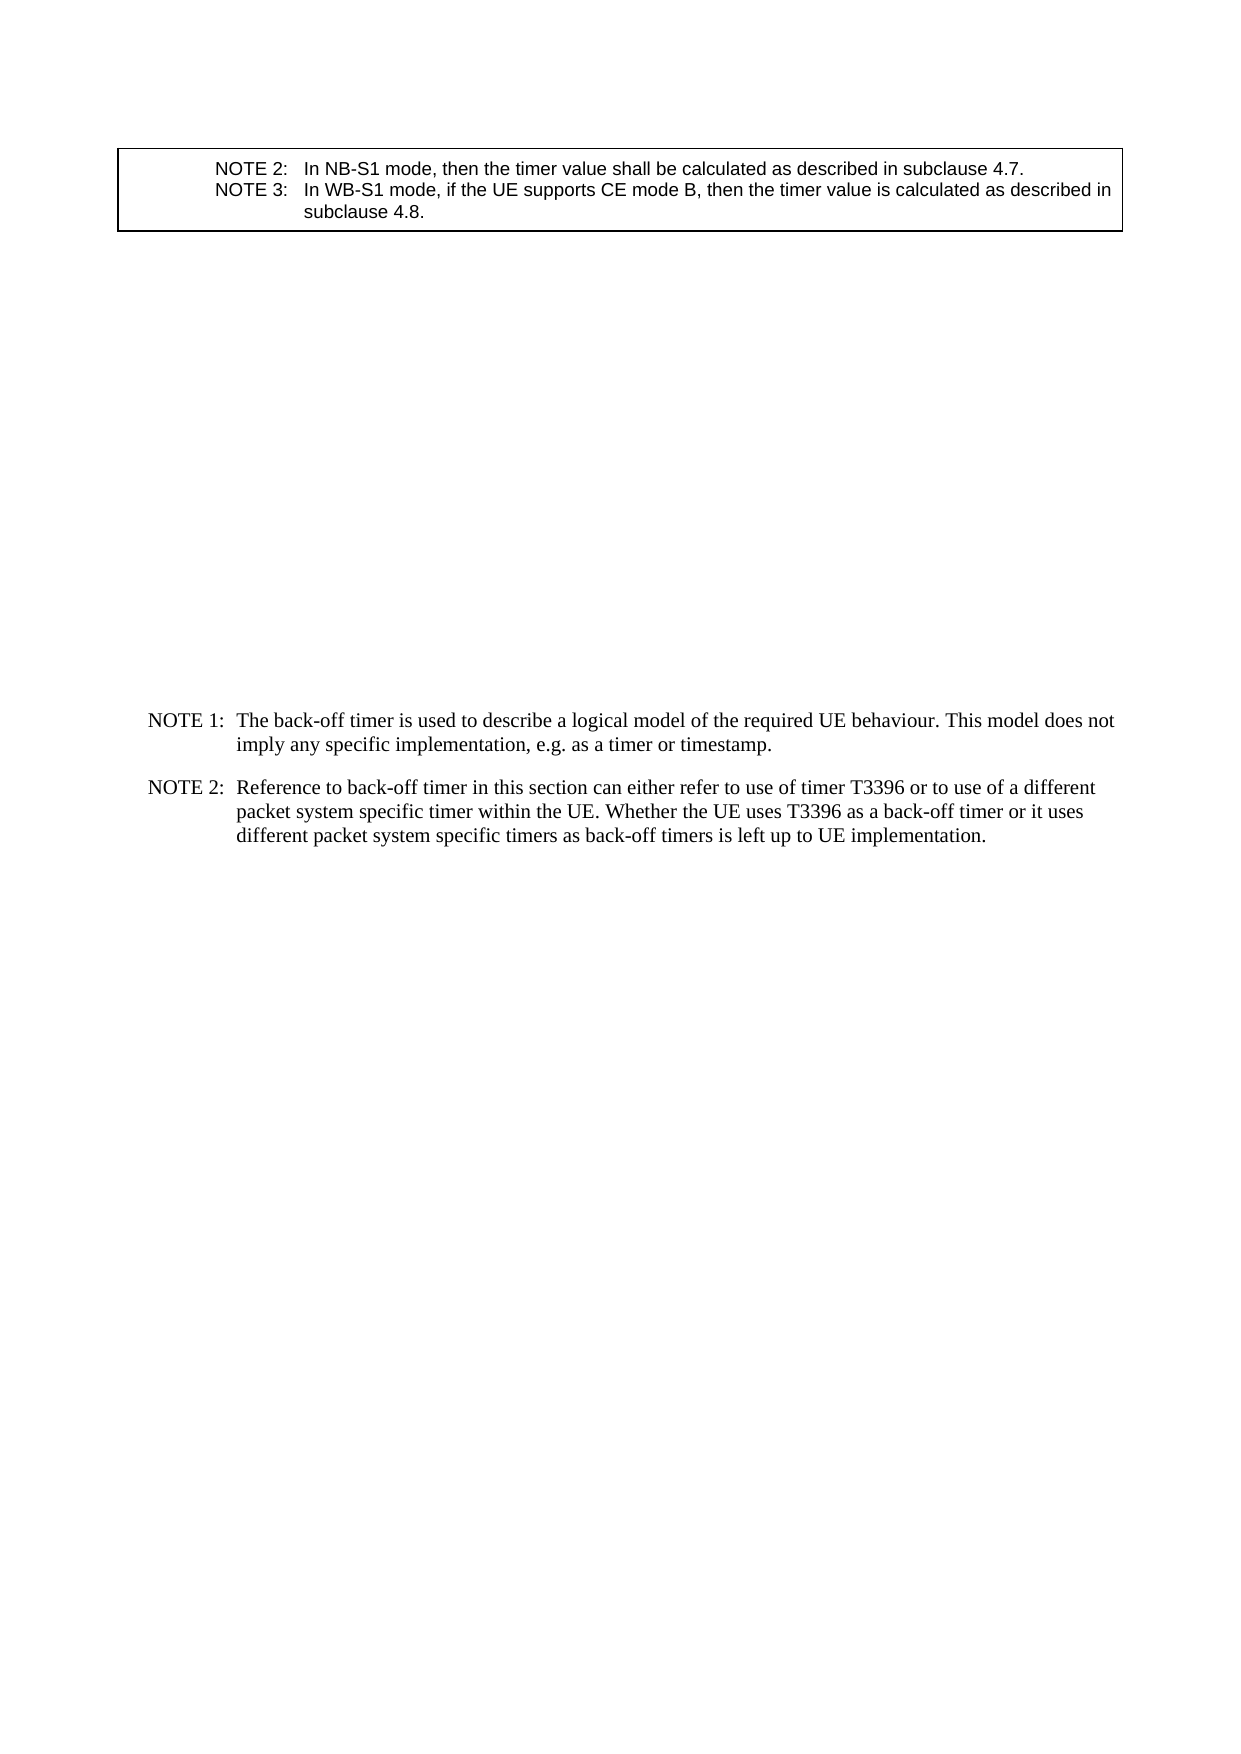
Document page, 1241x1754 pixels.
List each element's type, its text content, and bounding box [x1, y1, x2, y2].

text NOTE 2: Reference to back-off timer in this section can either refer to use of timer T3396 or to use of a different packet system specific timer within the UE. Whether the UE uses T3396 as a back-off timer or it uses different packet system specific timers as back-off timers is left up to UE implementation. [148, 775, 1122, 847]
text NOTE 1: The back-off timer is used to describe a logical model of the required UE behaviour. This model does not imply any specific implementation, e.g. as a timer or timestamp. [148, 708, 1122, 756]
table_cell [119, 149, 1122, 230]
